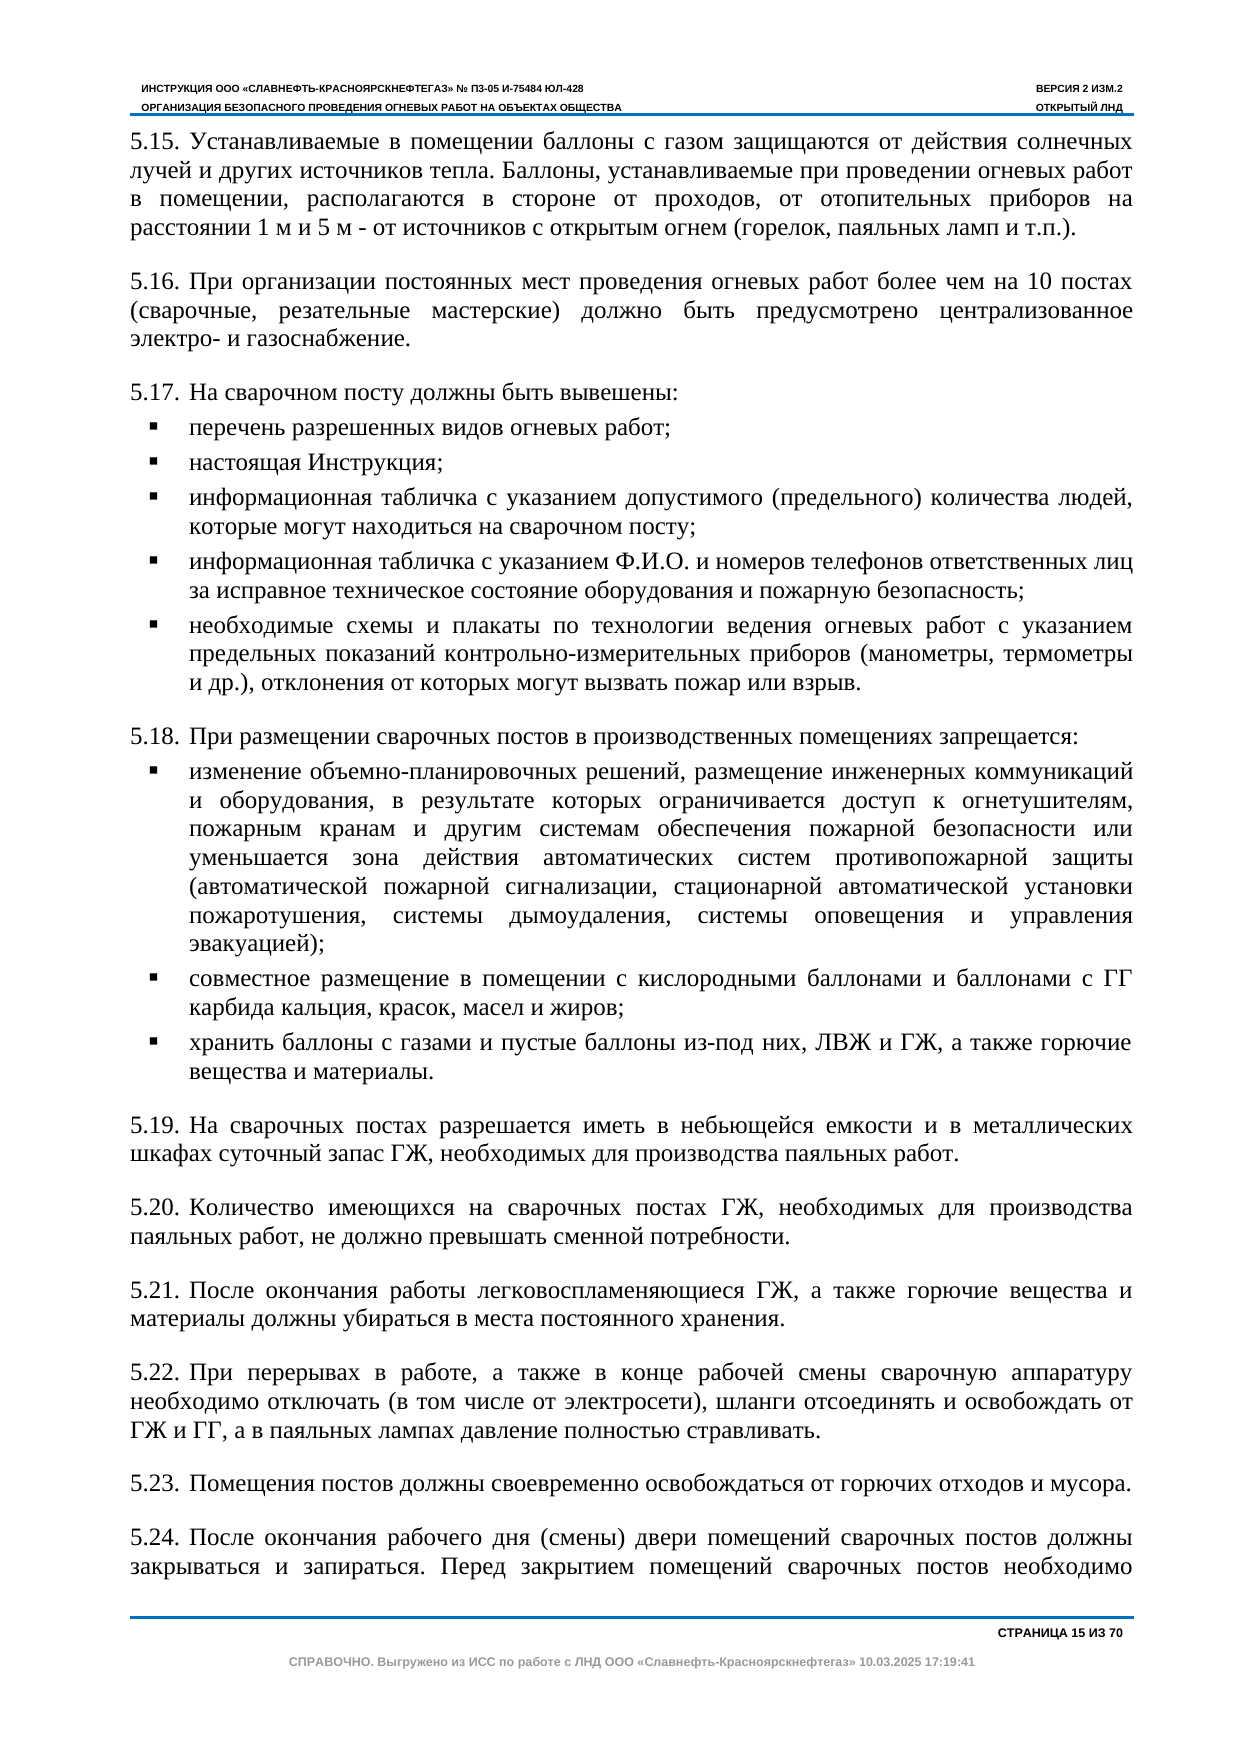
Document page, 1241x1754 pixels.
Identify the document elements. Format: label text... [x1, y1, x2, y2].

list перечень разрешенных видов огневых работ; [148, 412, 1134, 441]
list настоящая Инструкция; [148, 447, 1134, 476]
list Устанавливаемые в помещении баллоны с газом защищаются от действия солнечных лучей и других источников тепла. Баллоны, устанавливаемые при проведении огневых работ в помещении, располагаются в стороне от проходов, от отопительных приборов на расстоянии 1 м и 5 м - от источников с открытым огнем (горелок, паяльных ламп и т.п.). [130, 126, 1134, 241]
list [130, 1522, 1134, 1580]
list информационная табличка с указанием допустимого (предельного) количества людей, которые могут находиться на сварочном посту; [148, 482, 1134, 540]
list совместное размещение в помещении с кислородными баллонами и баллонами с ГГ карбида кальция, красок, масел и жиров; [148, 963, 1134, 1021]
list При перерывах в работе, а также в конце рабочей смены сварочную аппаратуру необходимо отключать (в том числе от электросети), шланги отсоединять и освобождать от ГЖ и ГГ, а в паяльных лампах давление полностью стравливать. [130, 1357, 1134, 1443]
list хранить баллоны с газами и пустые баллоны из-под них, ЛВЖ и ГЖ, а также горючие вещества и материалы. [148, 1027, 1134, 1085]
list При организации постоянных мест проведения огневых работ более чем на 10 постах (сварочные, резательные мастерские) должно быть предусмотрено централизованное электро- и газоснабжение. [130, 266, 1134, 352]
list Помещения постов должны своевременно освобождаться от горючих отходов и мусора. [130, 1468, 1134, 1497]
list На сварочных постах разрешается иметь в небьющейся емкости и в металлических шкафах суточный запас ГЖ, необходимых для производства паяльных работ. [130, 1110, 1134, 1167]
list Количество имеющихся на сварочных постах ГЖ, необходимых для производства паяльных работ, не должно превышать сменной потребности. [130, 1192, 1134, 1250]
list При размещении сварочных постов в производственных помещениях запрещается: [130, 721, 1134, 750]
list На сварочном посту должны быть вывешены: [130, 377, 1134, 406]
list информационная табличка с указанием Ф.И.О. и номеров телефонов ответственных лиц за исправное техническое состояние оборудования и пожарную безопасность; [148, 546, 1134, 603]
list необходимые схемы и плакаты по технологии ведения огневых работ с указанием предельных показаний контрольно-измерительных приборов (манометры, термометры и др.), отклонения от которых могут вызвать пожар или взрыв. [148, 610, 1134, 696]
list После окончания работы легковоспламеняющиеся ГЖ, а также горючие вещества и материалы должны убираться в места постоянного хранения. [130, 1275, 1134, 1332]
list изменение объемно-планировочных решений, размещение инженерных коммуникаций и оборудования, в результате которых ограничивается доступ к огнетушителям, пожарным кранам и другим системам обеспечения пожарной безопасности или уменьшается зона действия автоматических систем противопожарной защиты (автоматической пожарной сигнализации, стационарной автоматической установки пожаротушения, системы дымоудаления, системы оповещения и управления эвакуацией); [148, 756, 1134, 957]
